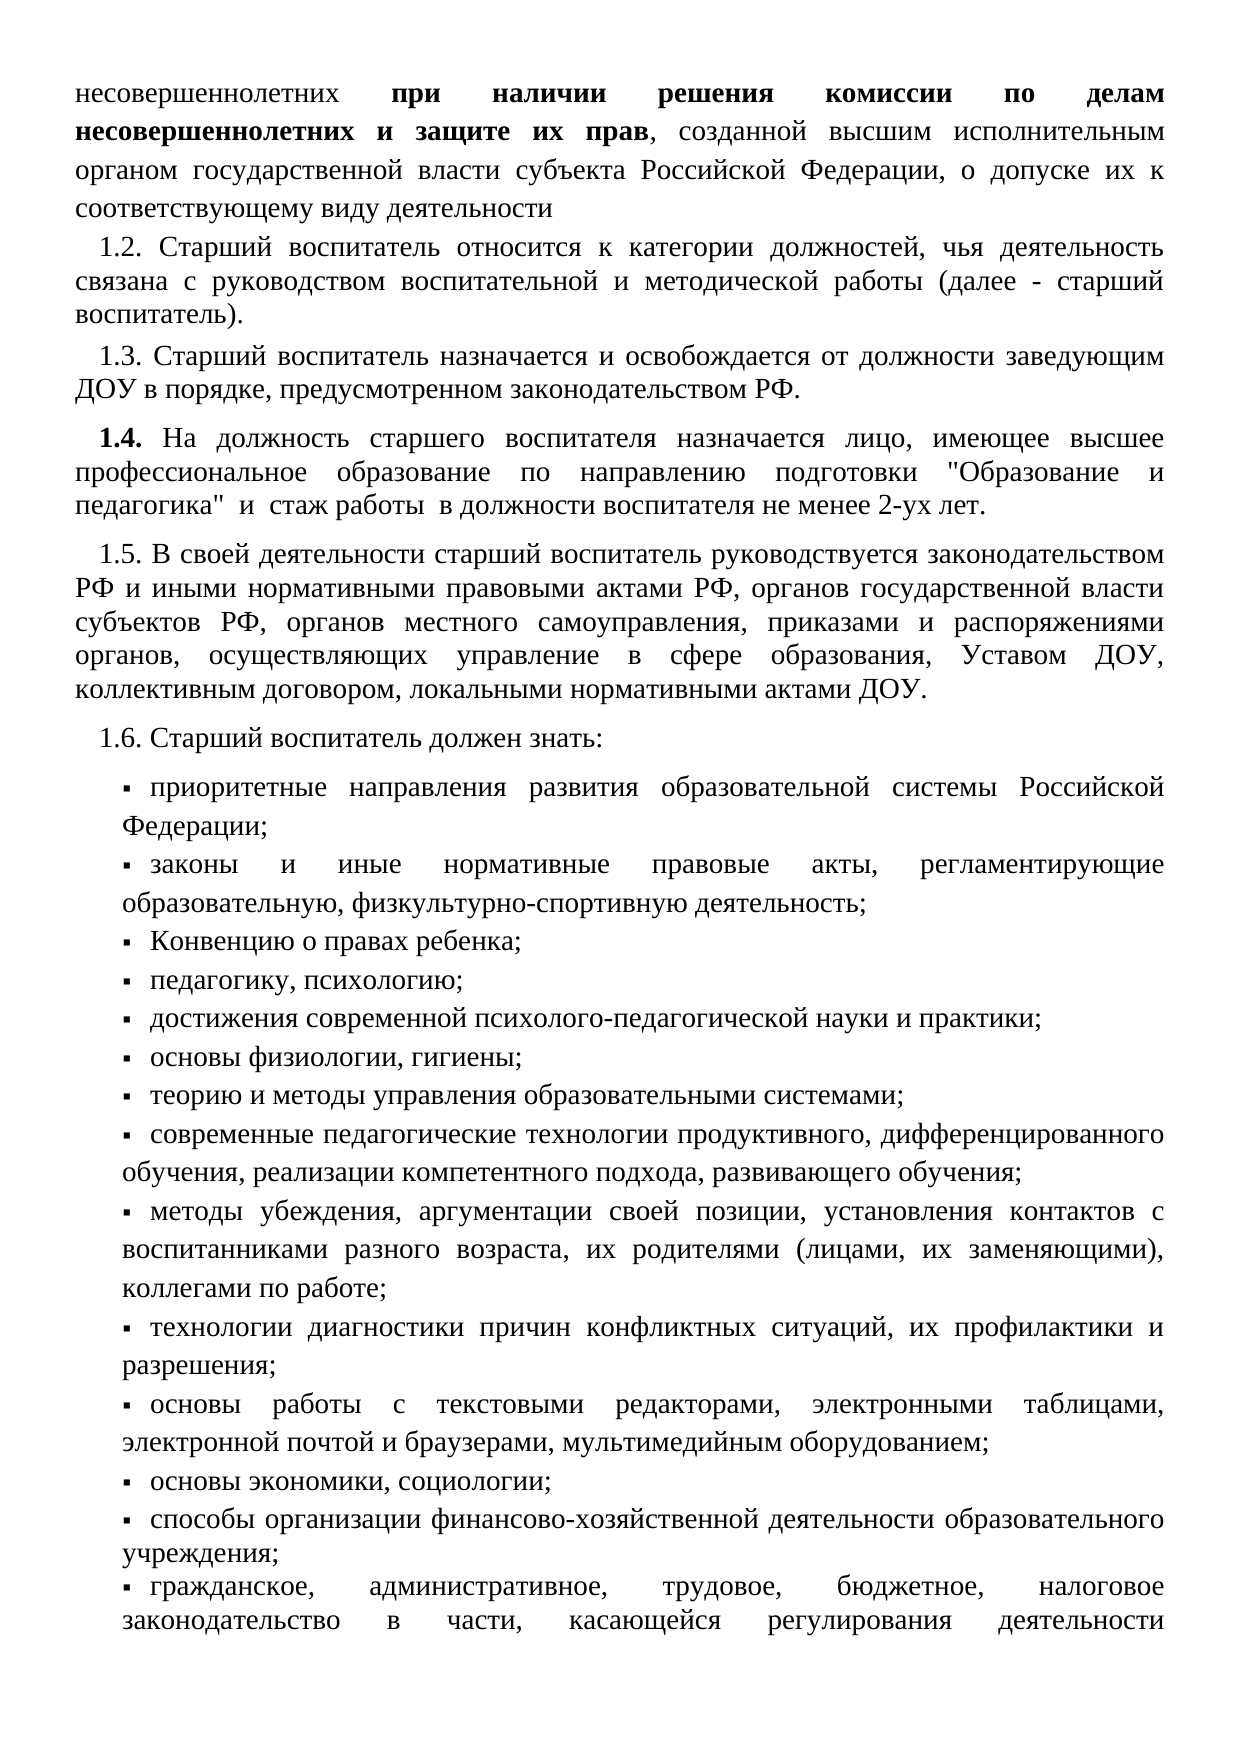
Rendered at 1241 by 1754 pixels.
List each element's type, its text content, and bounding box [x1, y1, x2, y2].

list основы физиологии, гигиены; [122, 1039, 1165, 1072]
text 1.4. На должность старшего воспитателя назначается лицо, имеющее высшее профессиональное образование по направлению подготовки "Образование и педагогика" и стаж работы в должности воспитателя не менее 2-ух лет. [75, 420, 1165, 521]
list основы работы с текстовыми редакторами, электронными таблицами, электронной почтой и браузерами, мультимедийным оборудованием; [122, 1386, 1165, 1458]
text 1.6. Старший воспитатель должен знать: [75, 720, 1165, 753]
list педагогику, психологию; [122, 962, 1165, 995]
list способы организации финансово-хозяйственной деятельности образовательного учреждения; [122, 1501, 1165, 1568]
text 1.5. В своей деятельности старший воспитатель руководствуется законодательством РФ и иными нормативными правовыми актами РФ, органов государственной власти субъектов РФ, органов местного самоуправления, приказами и распоряжениями органов, осуществляющих управление в сфере образования, Уставом ДОУ, коллективным договором, локальными нормативными актами ДОУ. [75, 537, 1165, 704]
list технологии диагностики причин конфликтных ситуаций, их профилактики и разрешения; [122, 1309, 1165, 1381]
list законы и иные нормативные правовые акты, регламентирующие образовательную, физкультурно-спортивную деятельность; [122, 846, 1165, 918]
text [75, 75, 1165, 224]
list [122, 1568, 1165, 1636]
list теорию и методы управления образовательными системами; [122, 1077, 1165, 1111]
text 1.3. Старший воспитатель назначается и освобождается от должности заведующим ДОУ в порядке, предусмотренном законодательством РФ. [75, 338, 1165, 405]
list основы экономики, социологии; [122, 1463, 1165, 1496]
list современные педагогические технологии продуктивного, дифференцированного обучения, реализации компетентного подхода, развивающего обучения; [122, 1116, 1165, 1188]
text 1.2. Старший воспитатель относится к категории должностей, чья деятельность связана с руководством воспитательной и методической работы (далее - старший воспитатель). [75, 229, 1165, 330]
list Конвенцию о правах ребенка; [122, 923, 1165, 957]
list методы убеждения, аргументации своей позиции, установления контактов с воспитанниками разного возраста, их родителями (лицами, их заменяющими), коллегами по работе; [122, 1193, 1165, 1304]
list приоритетные направления развития образовательной системы Российской Федерации; [122, 769, 1165, 841]
list достижения современной психолого-педагогической науки и практики; [122, 1000, 1165, 1034]
